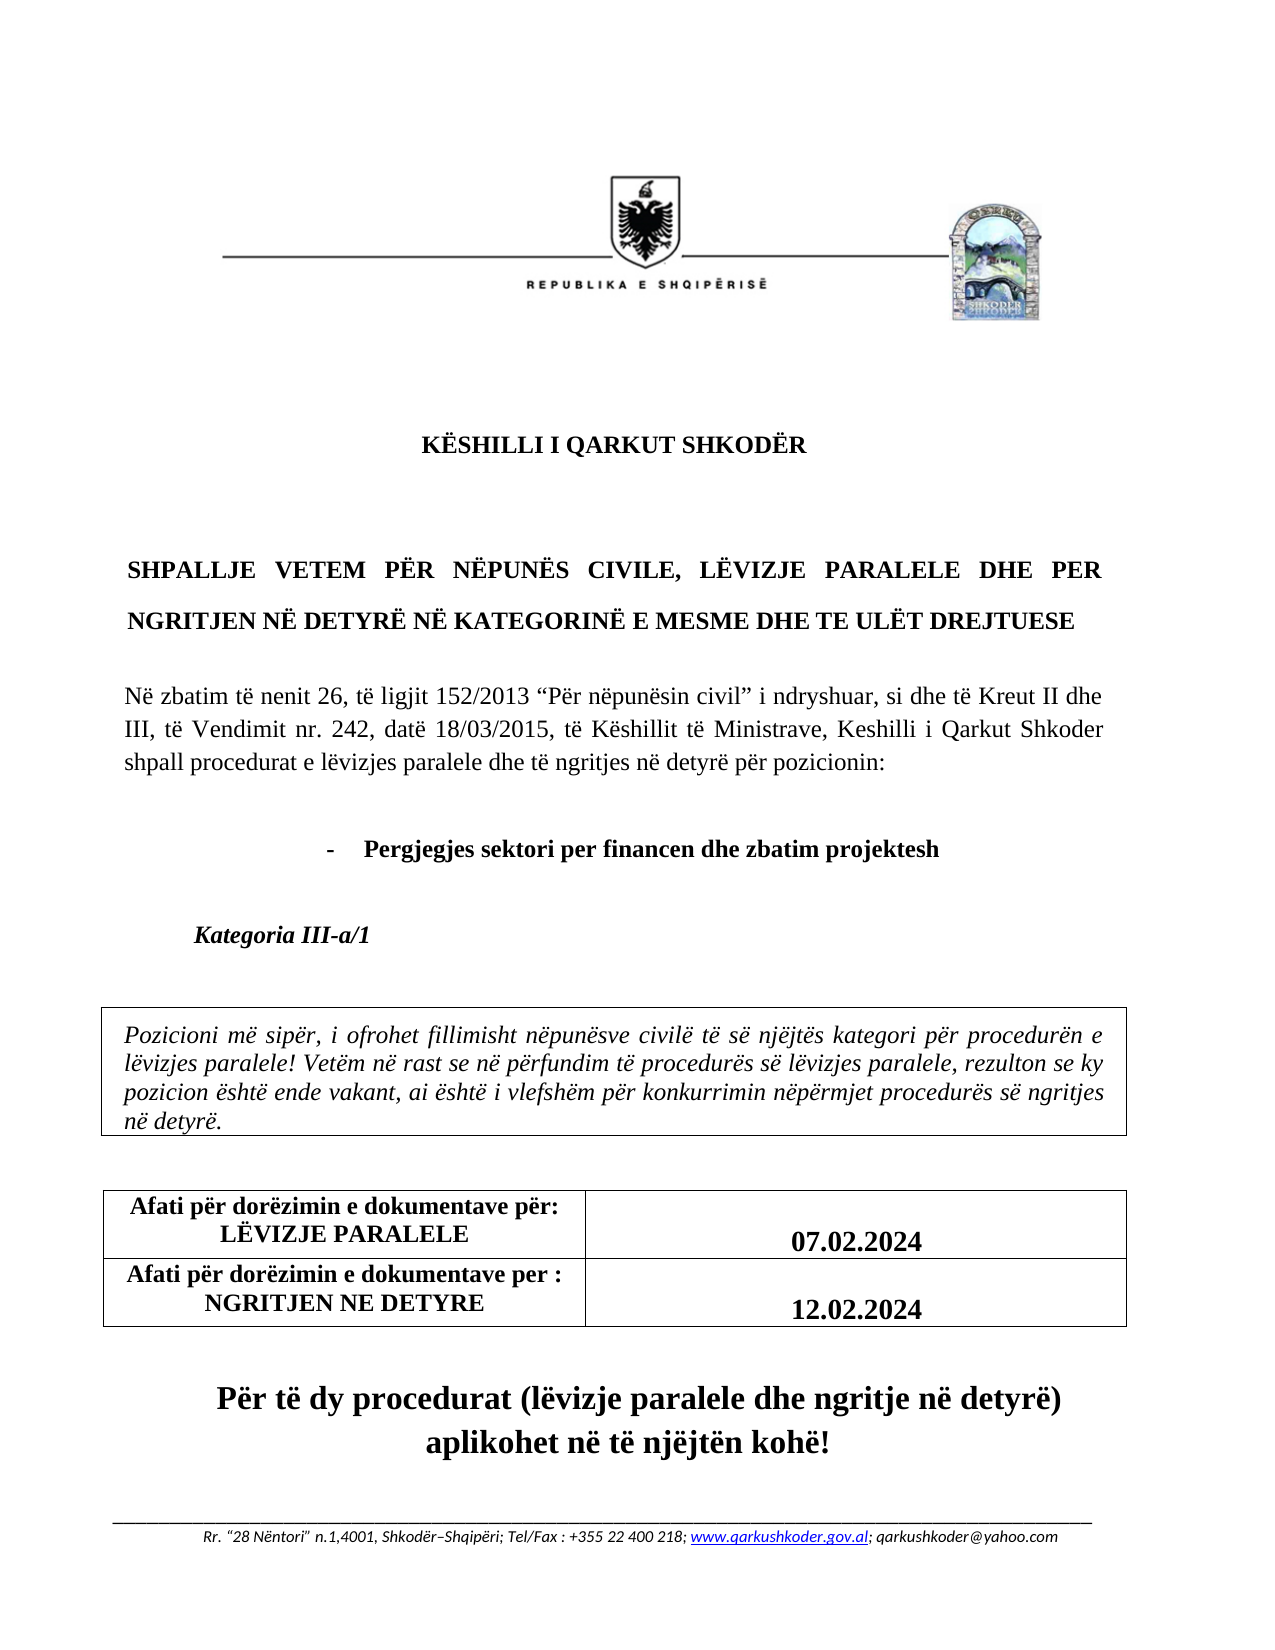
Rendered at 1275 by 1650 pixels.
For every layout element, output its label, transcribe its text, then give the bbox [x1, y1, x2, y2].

text Në zbatim të nenit 26, të ligjit 152/2013 “Për nëpunësin civil” i ndryshuar, si dhe të Kreut II dhe III, të Vendimit nr. 242, datë 18/03/2015, të Këshillit të Ministrave, Keshilli i Qarkut Shkoder shpall procedurat e lëvizjes paralele dhe të ngritjes në detyrë për pozicionin: [124, 681, 1104, 776]
text KËSHILLI I QARKUT SHKODËR [112, 430, 1116, 459]
subtitle Për të dy procedurat (lëvizje paralele dhe ngritje në detyrë) aplikohet në të njëjtën kohë! [216, 1378, 1116, 1460]
table_header Pozicioni më sipër, i ofrohet fillimisht nëpunësve civilë të së njëjtës kategori për procedurën e lëvizjes paralele! Vetëm në rast se në përfundim të procedurës së lëvizjes paralele, rezulton se ky pozicion është ende vakant, ai është i vlefshëm për konkurrimin nëpërmjet procedurës së ngritjes në detyrë. [102, 1008, 1126, 1135]
picture [195, 151, 1116, 364]
table_cell Afati për dorëzimin e dokumentave per : NGRITJEN NE DETYRE [104, 1259, 585, 1326]
list Pergjegjes sektori per financen dhe zbatim projektesh [150, 834, 1116, 863]
table_header 07.02.2024 [586, 1191, 1126, 1258]
table_header Afati për dorëzimin e dokumentave për: Lëvizje paralele [104, 1191, 585, 1258]
text Kategoria III-a/1 [187, 921, 1116, 949]
text SHPALLJE VETEM PËR NËPUNËS CIVILE, LËVIZJE PARALELE DHE PER NGRITJEN NË DETYRË NË KATEGORINË E MESME DHE TE ULËT DREJTUESE [127, 538, 1102, 640]
table_cell 12.02.2024 [586, 1259, 1126, 1326]
